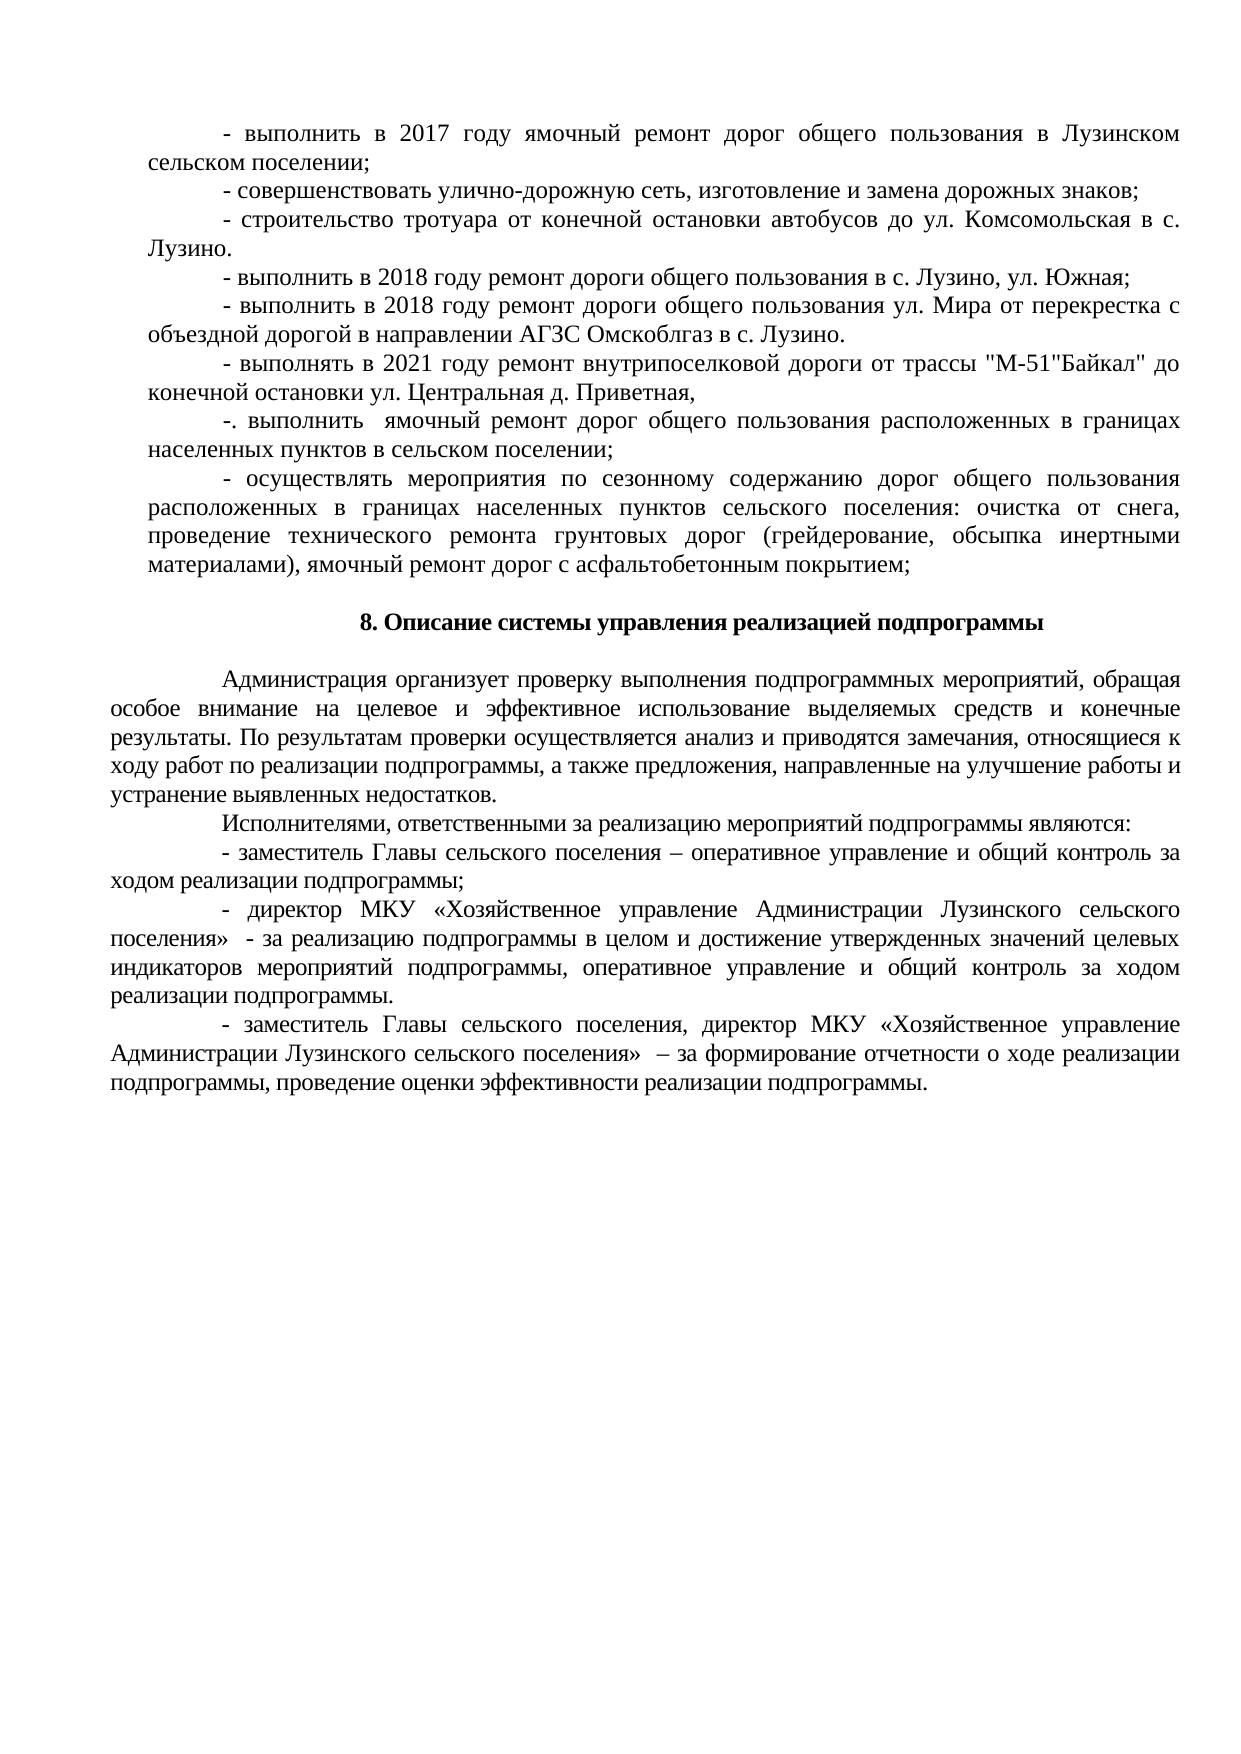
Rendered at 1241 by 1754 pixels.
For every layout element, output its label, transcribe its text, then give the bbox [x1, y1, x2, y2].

text - директор МКУ «Хозяйственное управление Администрации Лузинского сельского поселения» - за реализацию подпрограммы в целом и достижение утвержденных значений целевых индикаторов мероприятий подпрограммы, оперативное управление и общий контроль за ходом реализации подпрограммы. [110, 894, 1181, 1009]
text 8. Описание системы управления реализацией подпрограммы [223, 607, 1181, 636]
text - строительство тротуара от конечной остановки автобусов до ул. Комсомольская в с. Лузино. [148, 204, 1181, 262]
text - осуществлять мероприятия по сезонному содержанию дорог общего пользования расположенных в границах населенных пунктов сельского поселения: очистка от снега, проведение технического ремонта грунтовых дорог (грейдерование, обсыпка инертными материалами), ямочный ремонт дорог с асфальтобетонным покрытием; [148, 463, 1181, 578]
text - выполнить в 2018 году ремонт дороги общего пользования в с. Лузино, ул. Южная; [148, 262, 1181, 291]
text Администрация организует проверку выполнения подпрограммных мероприятий, обращая особое внимание на целевое и эффективное использование выделяемых средств и конечные результаты. По результатам проверки осуществляется анализ и приводятся замечания, относящиеся к ходу работ по реализации подпрограммы, а также предложения, направленные на улучшение работы и устранение выявленных недостатков. [110, 664, 1181, 808]
text Исполнителями, ответственными за реализацию мероприятий подпрограммы являются: [110, 808, 1181, 837]
text - совершенствовать улично-дорожную сеть, изготовление и замена дорожных знаков; [148, 176, 1181, 204]
text - выполнить в 2018 году ремонт дороги общего пользования ул. Мира от перекрестка с объездной дорогой в направлении АГЗС Омскоблгаз в с. Лузино. [148, 291, 1181, 348]
text - заместитель Главы сельского поселения, директор МКУ «Хозяйственное управление Администрации Лузинского сельского поселения» – за формирование отчетности о ходе реализации подпрограммы, проведение оценки эффективности реализации подпрограммы. [110, 1009, 1181, 1096]
text -. выполнить ямочный ремонт дорог общего пользования расположенных в границах населенных пунктов в сельском поселении; [148, 406, 1181, 463]
text - заместитель Главы сельского поселения – оперативное управление и общий контроль за ходом реализации подпрограммы; [110, 837, 1181, 894]
text - выполнять в 2021 году ремонт внутрипоселковой дороги от трассы "М-51"Байкал" до конечной остановки ул. Центральная д. Приветная, [148, 348, 1181, 406]
text - выполнить в 2017 году ямочный ремонт дорог общего пользования в Лузинском сельском поселении; [148, 118, 1181, 176]
